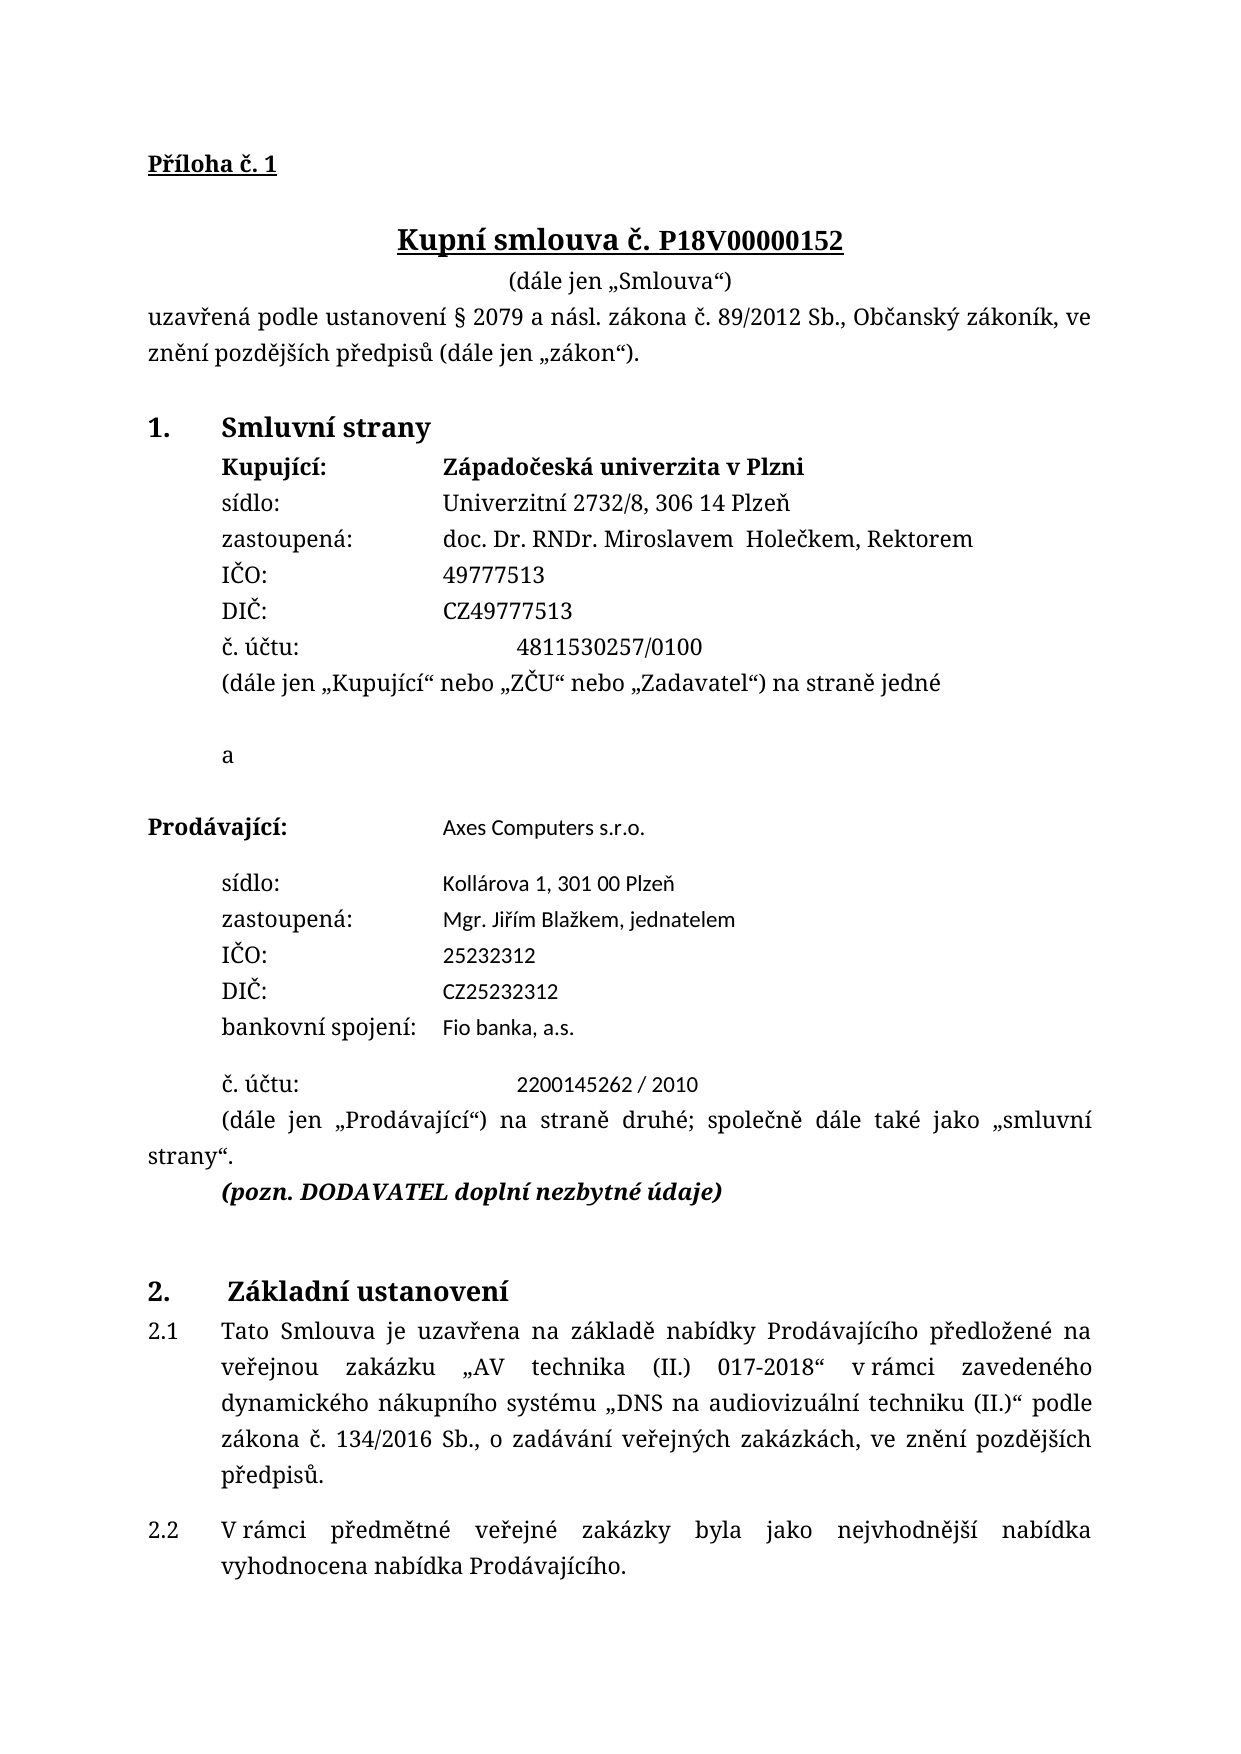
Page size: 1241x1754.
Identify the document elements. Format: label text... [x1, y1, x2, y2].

text č. účtu: 4811530257/0100 [221, 631, 1093, 662]
text č. účtu: 2200145262 / 2010 [221, 1068, 1093, 1099]
text bankovní spojení: Fio banka, a.s. [148, 1011, 1093, 1042]
text (dále jen „Smlouva“) [148, 265, 1093, 296]
text sídlo: Kollárova 1, 301 00 Plzeň [221, 867, 1093, 899]
text IČO: 49777513 [221, 559, 1093, 590]
text Kupující: Západočeská univerzita v Plzni [221, 451, 1093, 482]
text Kupní smlouva č. P18V00000152 [148, 219, 1093, 259]
text 1. Smluvní strany [148, 409, 1093, 446]
text (pozn. DODAVATEL doplní nezbytné údaje) [148, 1176, 1093, 1207]
text 2.2 V rámci předmětné veřejné zakázky byla jako nejvhodnější nabídka vyhodnocena nabídka Prodávajícího. [148, 1514, 1093, 1581]
text 2. Základní ustanovení [148, 1273, 1093, 1309]
text Prodávající: Axes Computers s.r.o. [148, 811, 1093, 842]
text uzavřená podle ustanovení § 2079 a násl. zákona č. 89/2012 Sb., Občanský zákoník, ve znění pozdějších předpisů (dále jen „zákon“). [148, 301, 1093, 368]
text DIČ: CZ49777513 [221, 595, 1093, 626]
text Příloha č. 1 [148, 148, 1093, 179]
text IČO: 25232312 [221, 939, 1093, 971]
text zastoupená: Mgr. Jiřím Blažkem, jednatelem [221, 903, 1093, 934]
text (dále jen „Kupující“ nebo „ZČU“ nebo „Zadavatel“) na straně jedné [221, 667, 1093, 698]
text 2.1 Tato Smlouva je uzavřena na základě nabídky Prodávajícího předložené na veřejnou zakázku „AV technika (II.) 017-2018“ v rámci zavedeného dynamického nákupního systému „DNS na audiovizuální techniku (II.)“ podle zákona č. 134/2016 Sb., o zadávání veřejných zakázkách, ve znění pozdějších předpisů. [148, 1315, 1093, 1490]
text DIČ: CZ25232312 [221, 975, 1093, 1006]
text (dále jen „Prodávající“) na straně druhé; společně dále také jako „smluvní strany“. [148, 1104, 1093, 1171]
text zastoupená: doc. Dr. RNDr. Miroslavem Holečkem, Rektorem [221, 523, 1093, 554]
text a [221, 739, 1093, 770]
text sídlo: Univerzitní 2732/8, 306 14 Plzeň [221, 487, 1093, 518]
